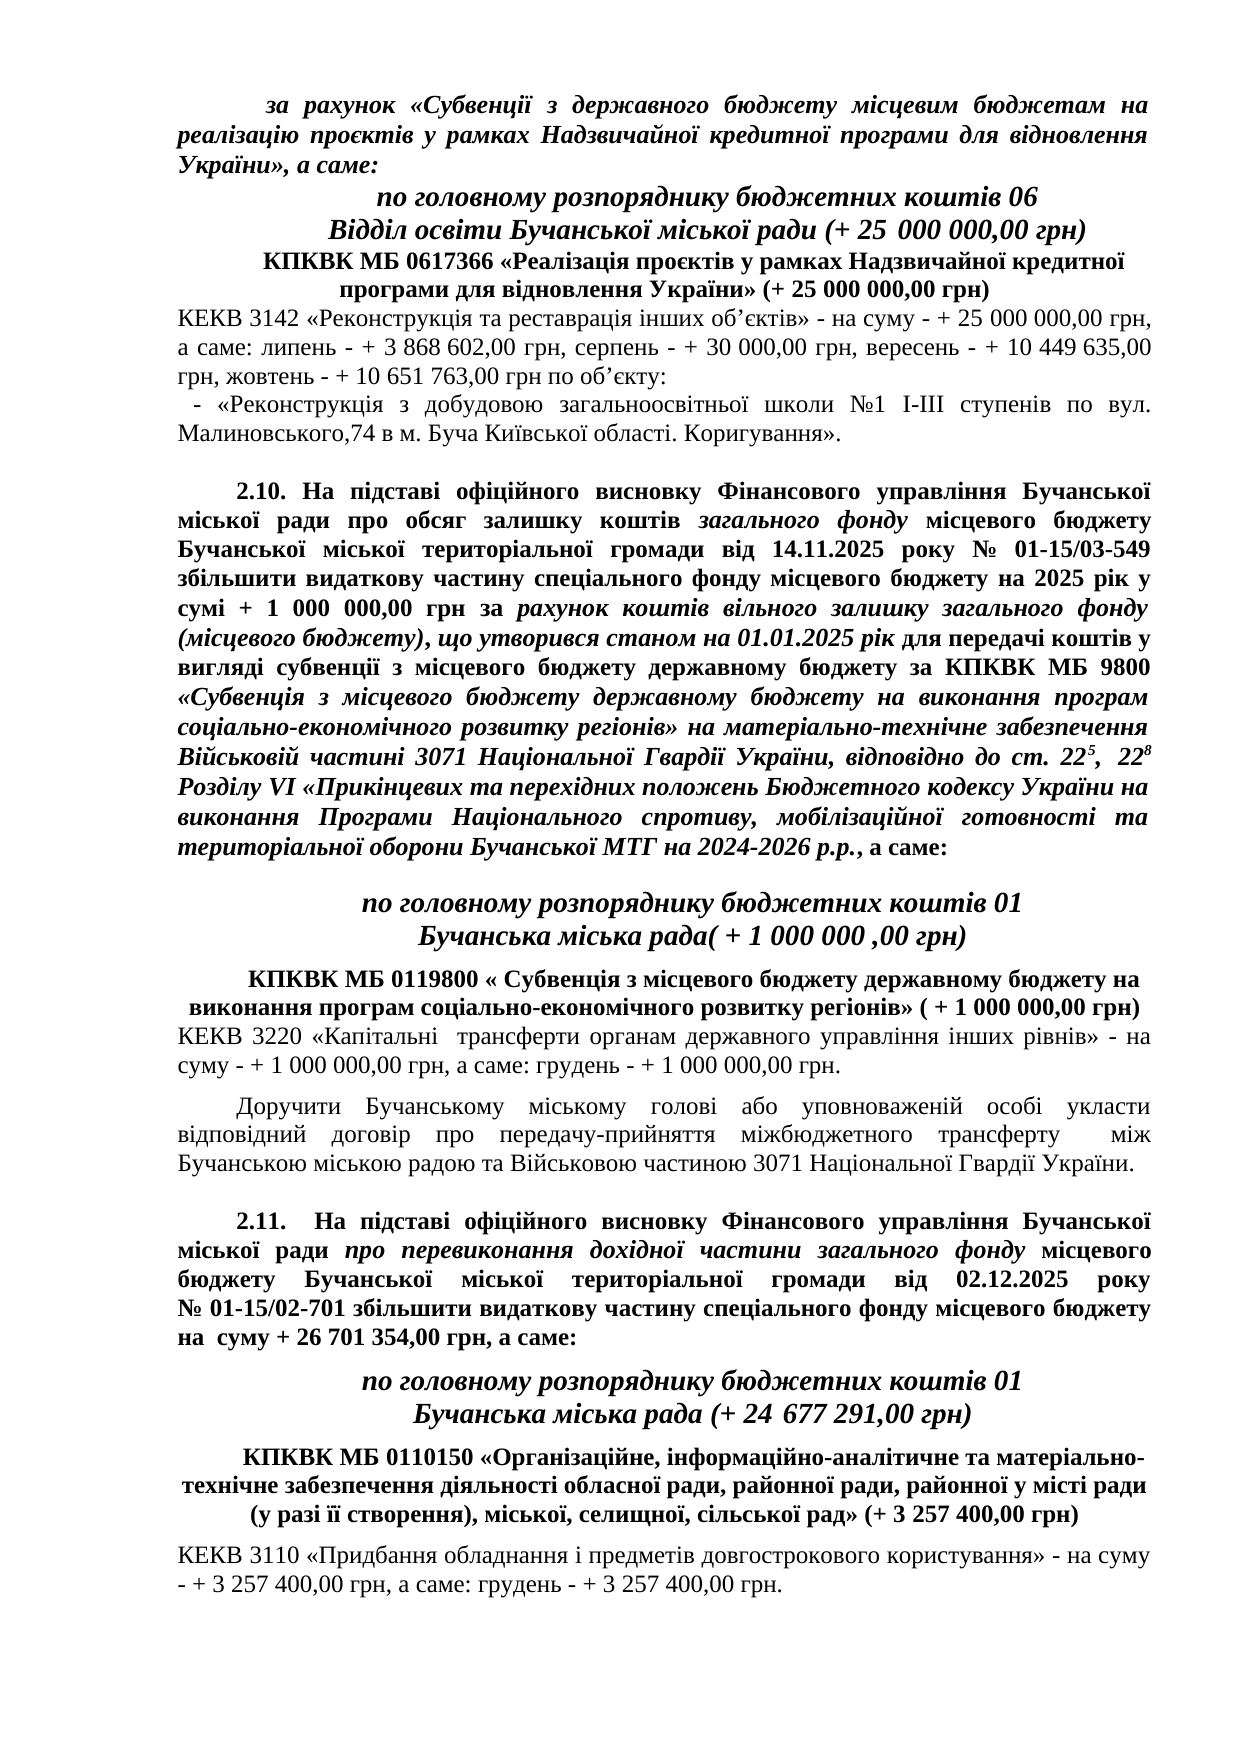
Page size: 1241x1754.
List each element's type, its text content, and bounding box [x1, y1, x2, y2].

text КПКВК МБ 0119800 « Субвенція з місцевого бюджету державному бюджету на виконання програм соціально-економічного розвитку регіонів» ( + 1 000 000,00 грн) [177, 964, 1152, 1021]
text КЕКВ 3110 «Придбання обладнання і предметів довгострокового користування» - на суму - + 3 257 400,00 грн, а саме: грудень - + 3 257 400,00 грн. [177, 1540, 1152, 1597]
text КПКВК МБ 0617366 «Реалізація проєктів у рамках Надзвичайної кредитної програми для відновлення України» (+ 25 000 000,00 грн) [177, 246, 1152, 303]
text Бучанська міська рада (+ 24 677 291,00 грн) [177, 1396, 1152, 1430]
text по головному розпоряднику бюджетних коштів 06 [177, 179, 1152, 212]
text Відділ освіти Бучанської міської ради (+ 25 000 000,00 грн) [177, 212, 1152, 246]
text Доручити Бучанському міському голові або уповноваженій особі укласти відповідний договір про передачу-прийняття міжбюджетного трансферту між Бучанською міською радою та Військовою частиною 3071 Національної Гвардії України. [177, 1091, 1152, 1177]
text КЕКВ 3142 «Реконструкція та реставрація інших об’єктів» - на суму - + 25 000 000,00 грн, а саме: липень - + 3 868 602,00 грн, серпень - + 30 000,00 грн, вересень - + 10 449 635,00 грн, жовтень - + 10 651 763,00 грн по об’єкту: [177, 303, 1152, 389]
text КЕКВ 3220 «Капітальні трансферти органам державного управління інших рівнів» - на суму - + 1 000 000,00 грн, а саме: грудень - + 1 000 000,00 грн. [177, 1021, 1152, 1079]
text за рахунок «Субвенції з державного бюджету місцевим бюджетам на реалізацію проєктів у рамках Надзвичайної кредитної програми для відновлення України», а саме: [177, 89, 1152, 179]
text по головному розпоряднику бюджетних коштів 01 [177, 885, 1152, 918]
text 2.10. На підставі офіційного висновку Фінансового управління Бучанської міської ради про обсяг залишку коштів загального фонду місцевого бюджету Бучанської міської територіальної громади від 14.11.2025 року № 01-15/03-549 збільшити видаткову частину спеціального фонду місцевого бюджету на 2025 рік у сумі + 1 000 000,00 грн за рахунок коштів вільного залишку загального фонду (місцевого бюджету), що утворився станом на 01.01.2025 рік для передачі коштів у вигляді субвенції з місцевого бюджету державному бюджету за КПКВК МБ 9800 «Субвенція з місцевого бюджету державному бюджету на виконання програм соціально-економічного розвитку регіонів» на матеріально-технічне забезпечення Військовій частині 3071 Національної Гвардії України, відповідно до ст. 225, 228 Розділу VI «Прикінцевих та перехідних положень Бюджетного кодексу України на виконання Програми Національного спротиву, мобілізаційної готовності та територіальної оборони Бучанської МТГ на 2024-2026 р.р., а саме: [177, 476, 1152, 861]
text 2.11. На підставі офіційного висновку Фінансового управління Бучанської міської ради про перевиконання дохідної частини загального фонду місцевого бюджету Бучанської міської територіальної громади від 02.12.2025 року № 01-15/02-701 збільшити видаткову частину спеціального фонду місцевого бюджету на суму + 26 701 354,00 грн, а саме: [177, 1206, 1152, 1351]
text Бучанська міська рада( + 1 000 000 ,00 грн) [177, 918, 1152, 952]
text - «Реконструкція з добудовою загальноосвітньої школи №1 I-III ступенів по вул. Малиновського,74 в м. Буча Київської області. Коригування». [177, 389, 1152, 447]
text по головному розпоряднику бюджетних коштів 01 [177, 1363, 1152, 1396]
text КПКВК МБ 0110150 «Організаційне, інформаційно-аналітичне та матеріально-технічне забезпечення діяльності обласної ради, районної ради, районної у місті ради (у разі її створення), міської, селищної, сільської рад» (+ 3 257 400,00 грн) [177, 1442, 1152, 1528]
